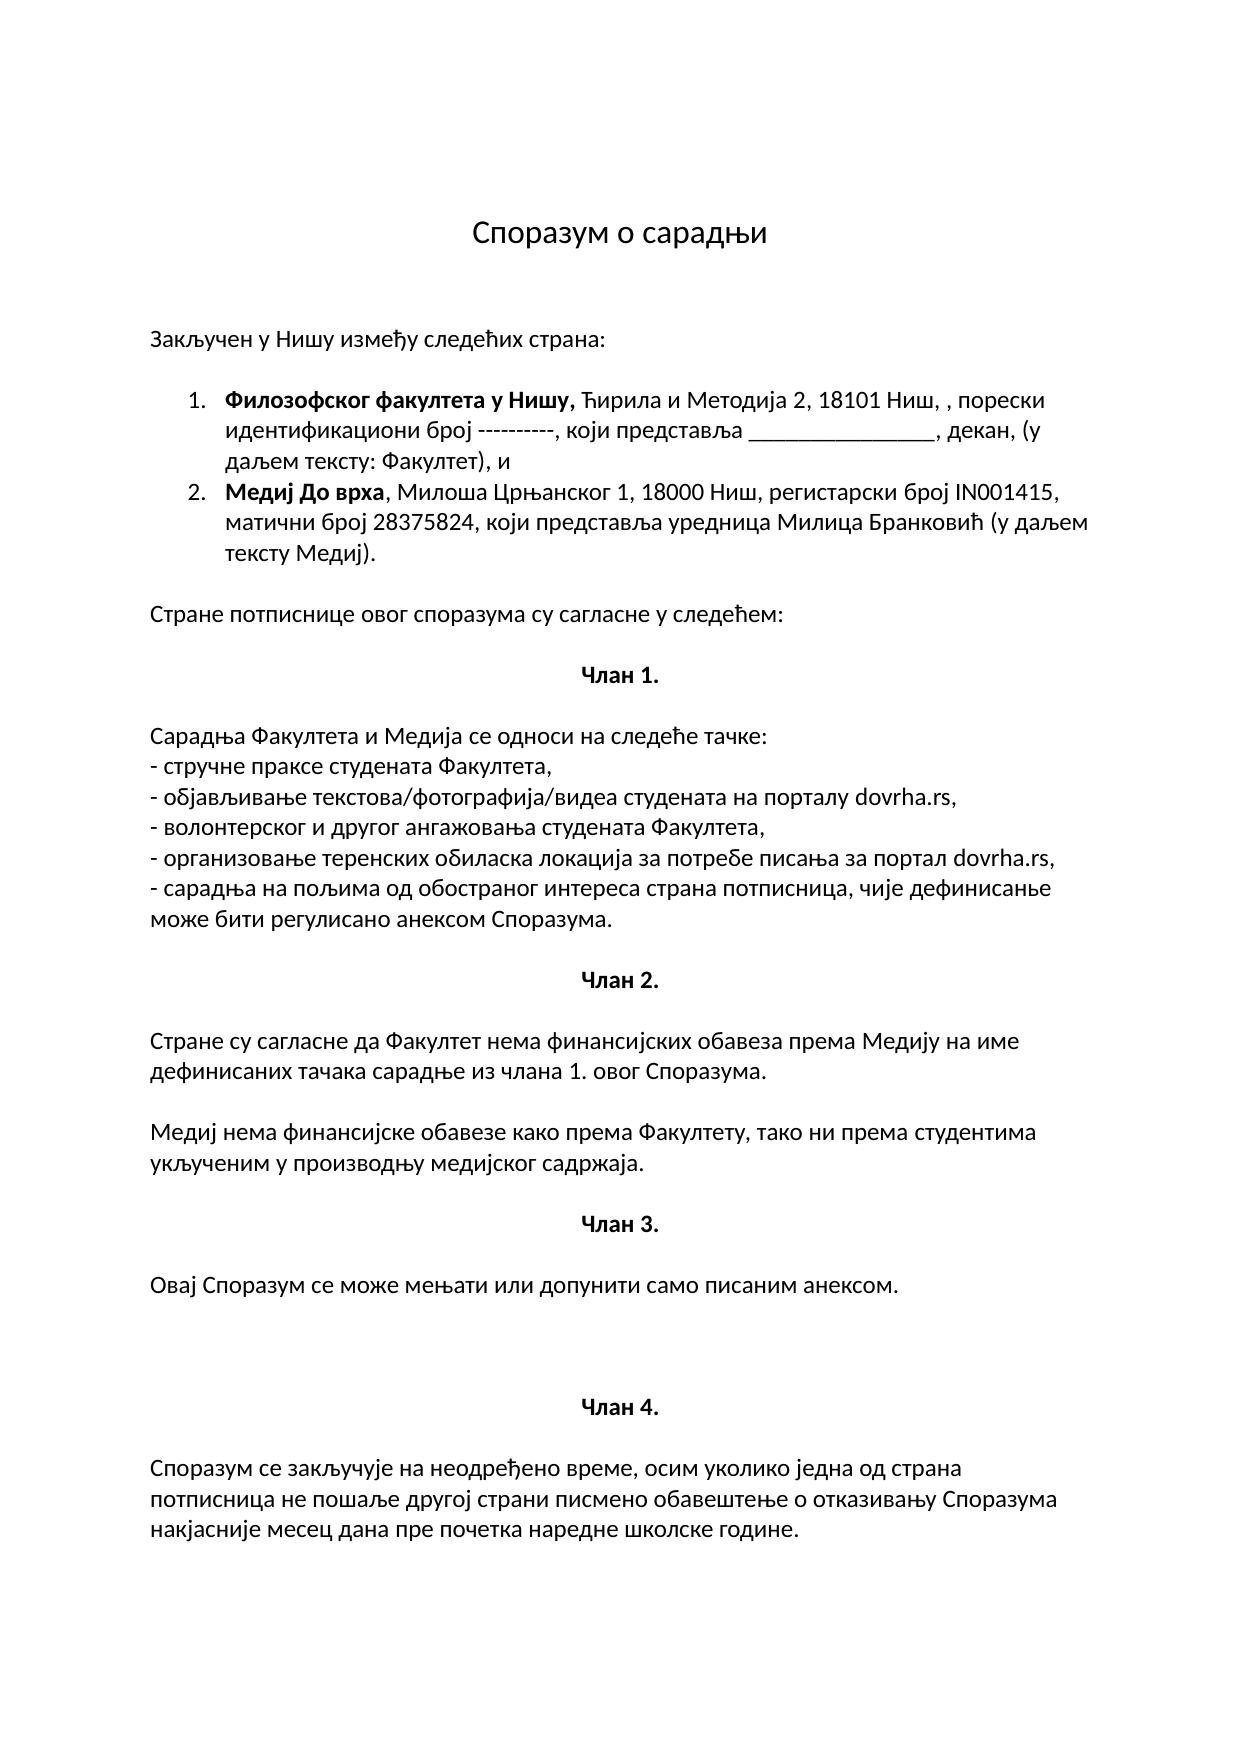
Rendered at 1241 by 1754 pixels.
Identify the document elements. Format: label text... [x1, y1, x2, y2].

text Закључен у Нишу између следећих страна: [150, 323, 1090, 353]
text Овај Споразум се може мењати или допунити само писаним анексом. [150, 1269, 1090, 1300]
text Члан 1. [150, 659, 1090, 689]
text - oбјављивање текстова/фотографија/видеа студената на порталу dovrha.rs, [150, 781, 1090, 811]
list Медиј До врха, Милоша Црњанског 1, 18000 Ниш, регистарски број IN001415, матични број 28375824, који представља уредница Милица Бранковић (у даљем тексту Медиј). [187, 476, 1090, 567]
text Члан 3. [150, 1208, 1090, 1239]
text - сарадња на пољима од обостраног интереса страна потписница, чије дефинисанье може бити регулисано анексом Споразума. [150, 872, 1090, 933]
text Сарадња Факултета и Медија се односи на следеће тачке: [150, 720, 1090, 750]
text - организовање теренских обиласка локација за потребе писања за портал dovrha.rs, [150, 842, 1090, 872]
list Филозофског факултета у Нишу, Ћирила и Методија 2, 18101 Ниш, , порески идентификациони број ----------, који представља _______________, декан, (у даљем тексту: Факултет), и [187, 384, 1090, 476]
text Споразум о сарадњи [150, 211, 1090, 252]
text Стране су сагласне да Факултет нема финансијских обавеза према Медију на име дефинисаних тачака сарадње из члана 1. овог Споразума. [150, 1025, 1090, 1086]
text - стручне праксе студената Факултета, [150, 750, 1090, 781]
text Члан 4. [150, 1391, 1090, 1422]
text Стране потписнице овог споразума су сагласне у следећем: [150, 598, 1090, 628]
text - волонтерског и другог ангажовања студената Факултета, [150, 811, 1090, 842]
text Медиј нема финансијске обавезе како према Факултету, тако ни према студентима укљученим у производњу медијског садржаја. [150, 1117, 1090, 1178]
text Члан 2. [150, 964, 1090, 994]
text Споразум се закључује на неодређено време, осим уколико jедна од страна потписница не пошаље другој страни писмено обавештење о отказивању Споразума накјасније месец дана пре почетка наредне школске године. [150, 1452, 1090, 1544]
